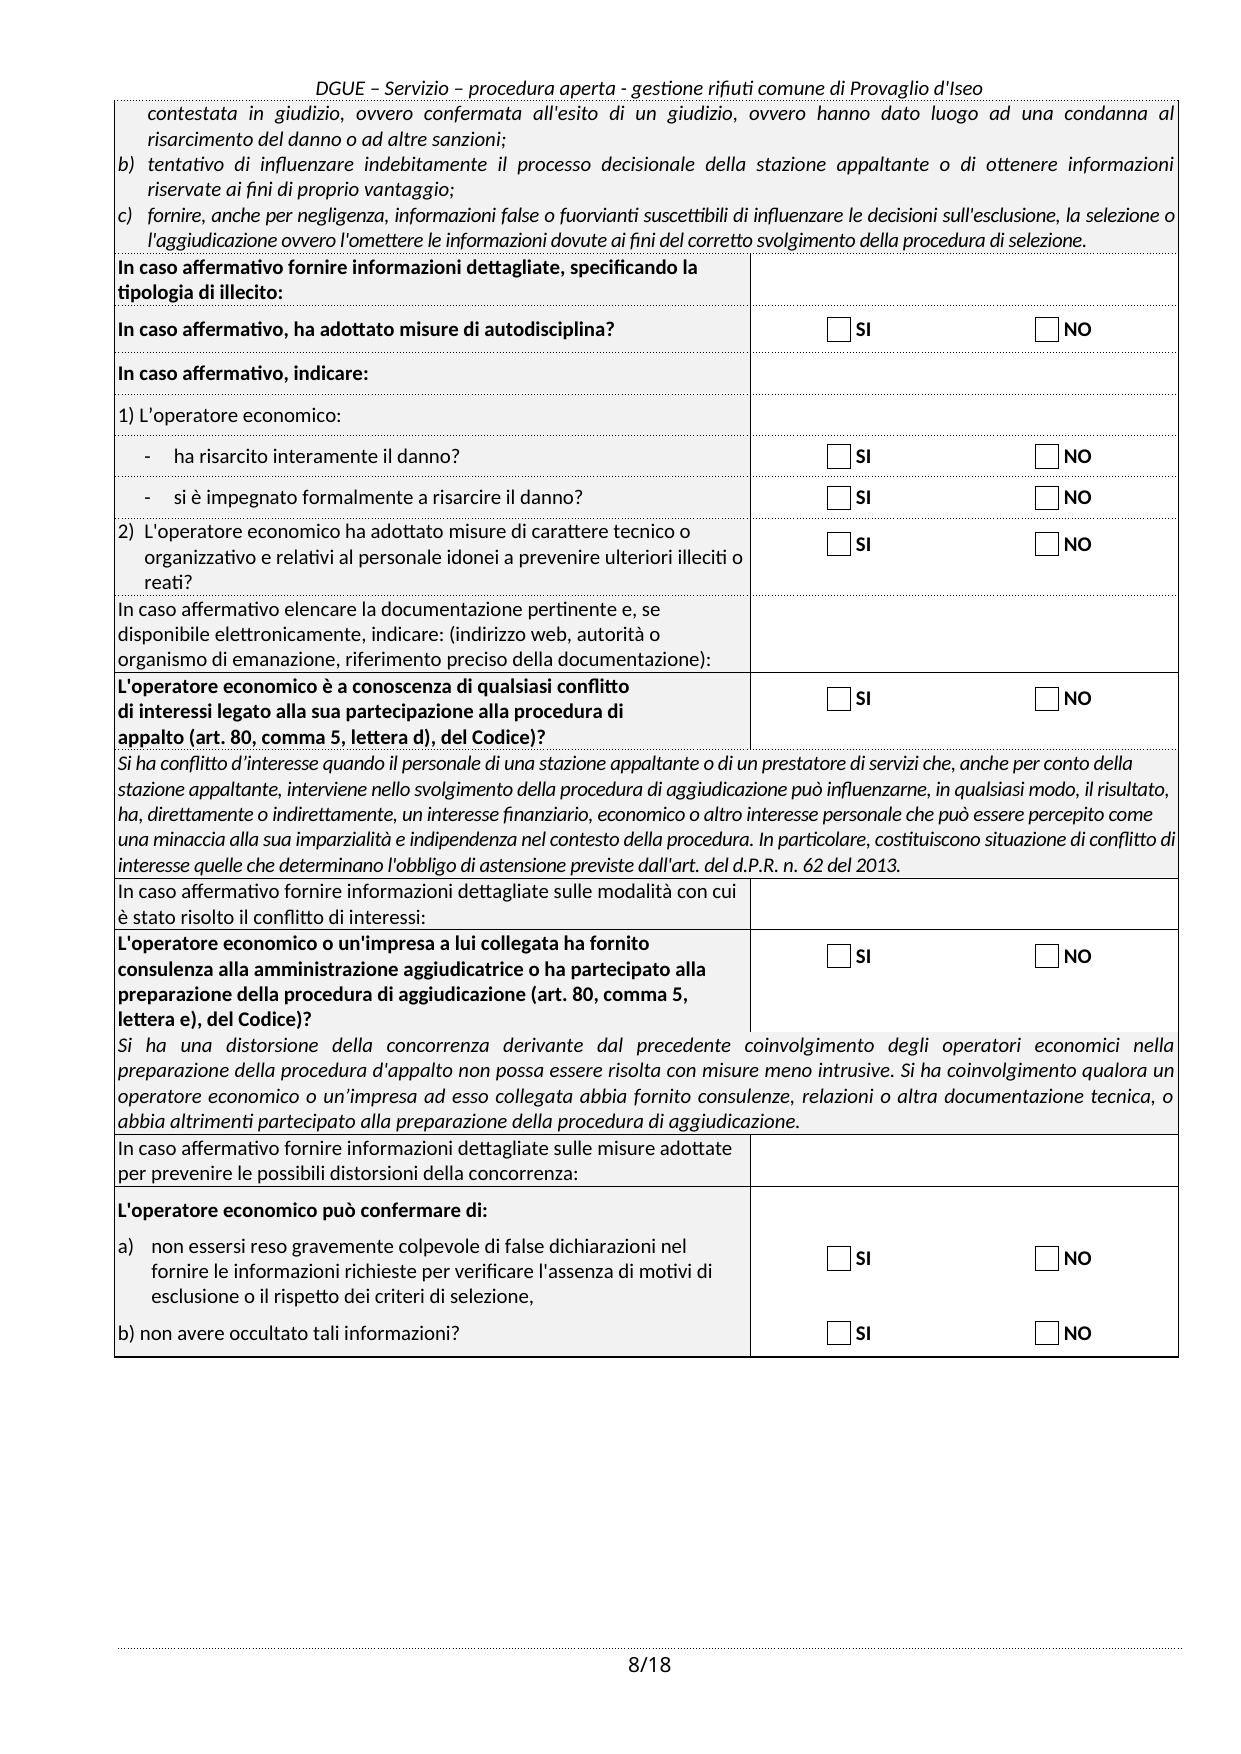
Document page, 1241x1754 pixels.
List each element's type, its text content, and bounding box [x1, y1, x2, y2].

table_cell SI [751, 930, 946, 1032]
table_cell SI [751, 1309, 946, 1356]
table_cell In caso affermativo fornire informazioni dettagliate sulle modalità con cui è stato risolto il conflitto di interessi: [115, 879, 750, 929]
table_cell SI [751, 476, 946, 517]
table_cell SI [751, 673, 946, 749]
table_cell L'operatore economico può confermare di: [115, 1187, 750, 1233]
table_cell [751, 253, 1178, 305]
table_cell In caso affermativo, ha adottato misure di autodisciplina? [115, 305, 750, 352]
table_cell SI [751, 435, 946, 476]
table_cell NO [946, 518, 1178, 595]
table_cell L'operatore economico è a conoscenza di qualsiasi conflitto di interessi legato alla sua partecipazione alla procedura di appalto (art. 80, comma 5, lettera d), del Codice)? [115, 673, 750, 749]
table_cell NO [946, 1233, 1178, 1309]
table_cell b) non avere occultato tali informazioni? [115, 1309, 750, 1356]
table_cell [751, 1135, 1178, 1186]
table_cell SI [751, 1233, 946, 1309]
table_cell NO [946, 476, 1178, 517]
table_cell - si è impegnato formalmente a risarcire il danno? [115, 476, 750, 517]
table_cell - ha risarcito interamente il danno? [115, 435, 750, 476]
table_cell NO [946, 435, 1178, 476]
table_cell [751, 1187, 1178, 1233]
table_cell L'operatore economico o un'impresa a lui collegata ha fornito consulenza alla amministrazione aggiudicatrice o ha partecipato alla preparazione della procedura di aggiudicazione (art. 80, comma 5, lettera e), del Codice)? [115, 930, 750, 1032]
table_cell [115, 100, 1178, 253]
table_cell In caso affermativo fornire informazioni dettagliate, specificando la tipologia di illecito: [115, 253, 750, 305]
table_cell Si ha conflitto d’interesse quando il personale di una stazione appaltante o di un prestatore di servizi che, anche per conto della stazione appaltante, interviene nello svolgimento della procedura di aggiudicazione può influenzarne, in qualsiasi modo, il risultato, ha, direttamente o indirettamente, un interesse finanziario, economico o altro interesse personale che può essere percepito come una minaccia alla sua imparzialità e indipendenza nel contesto della procedura. In particolare, costituiscono situazione di conflitto di interesse quelle che determinano l'obbligo di astensione previste dall'art. del d.P.R. n. 62 del 2013. [115, 749, 1178, 877]
table_cell [751, 595, 1178, 672]
table_cell SI [751, 518, 946, 595]
table_cell [751, 879, 1178, 929]
table_cell [751, 352, 1178, 393]
table_cell a) non essersi reso gravemente colpevole di false dichiarazioni nel fornire le informazioni richieste per verificare l'assenza di motivi di esclusione o il rispetto dei criteri di selezione, [115, 1233, 750, 1309]
table_cell In caso affermativo elencare la documentazione pertinente e, se disponibile elettronicamente, indicare: (indirizzo web, autorità o organismo di emanazione, riferimento preciso della documentazione): [115, 595, 750, 672]
table_cell 1) L’operatore economico: [115, 394, 750, 435]
table_cell SI [751, 305, 946, 352]
table_cell [751, 394, 1178, 435]
table_cell Si ha una distorsione della concorrenza derivante dal precedente coinvolgimento degli operatori economici nella preparazione della procedura d'appalto non possa essere risolta con misure meno intrusive. Si ha coinvolgimento qualora un operatore economico o un’impresa ad esso collegata abbia fornito consulenze, relazioni o altra documentazione tecnica, o abbia altrimenti partecipato alla preparazione della procedura di aggiudicazione. [115, 1032, 1178, 1134]
table_cell In caso affermativo, indicare: [115, 352, 750, 393]
table_cell NO [946, 930, 1178, 1032]
table_cell NO [946, 673, 1178, 749]
table_cell 2) L'operatore economico ha adottato misure di carattere tecnico o organizzativo e relativi al personale idonei a prevenire ulteriori illeciti o reati? [115, 518, 750, 595]
table_cell In caso affermativo fornire informazioni dettagliate sulle misure adottate per prevenire le possibili distorsioni della concorrenza: [115, 1135, 750, 1186]
table_cell NO [946, 1309, 1178, 1356]
table_cell NO [946, 305, 1178, 352]
